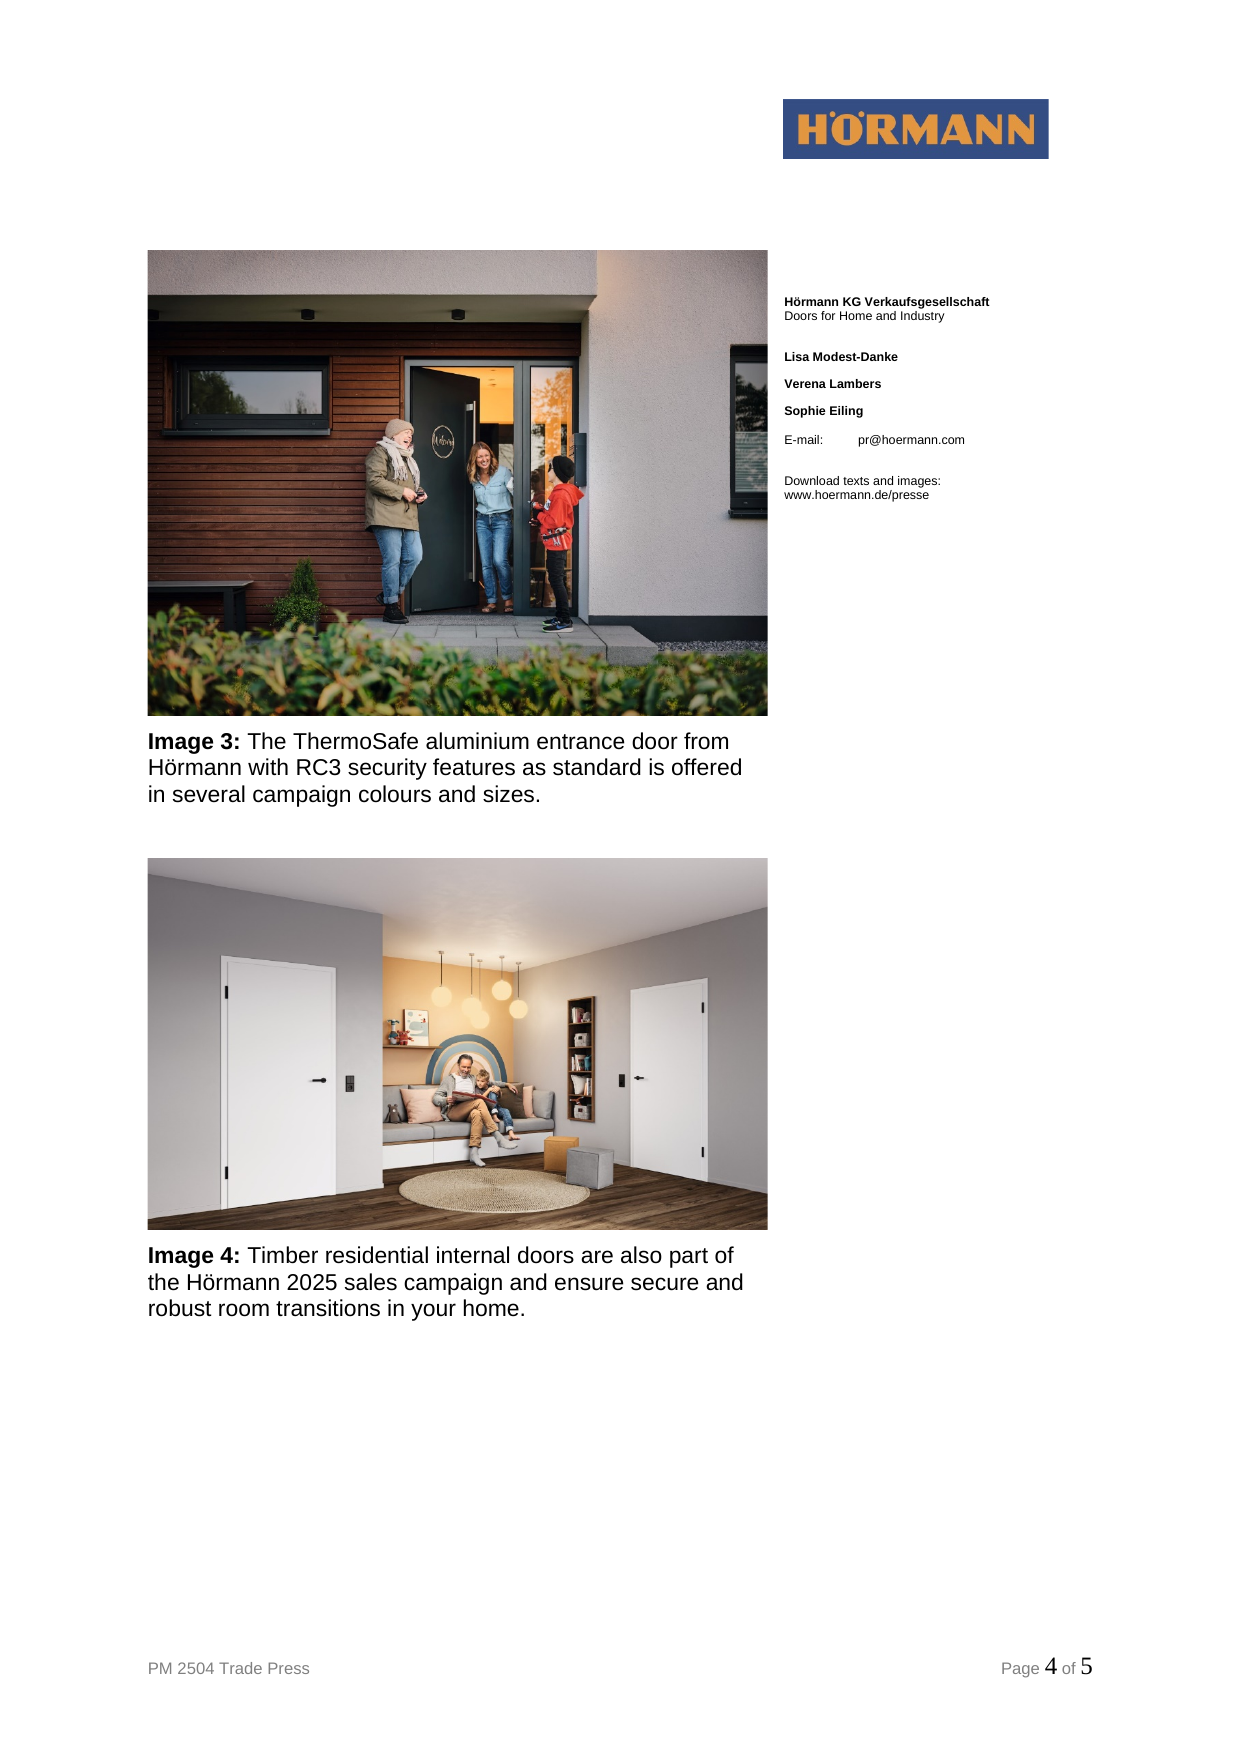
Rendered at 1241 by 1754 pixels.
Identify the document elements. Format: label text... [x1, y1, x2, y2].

picture [783, 99, 1049, 159]
picture [147, 858, 768, 1230]
picture [147, 250, 768, 716]
text Image 3: The ThermoSafe aluminium entrance door from Hörmann with RC3 security features as standard is offered in several campaign colours and sizes. [148, 728, 753, 807]
text Image 4: Timber residential internal doors are also part of the Hörmann 2025 sales campaign and ensure secure and robust room transitions in your home. [148, 1242, 753, 1321]
